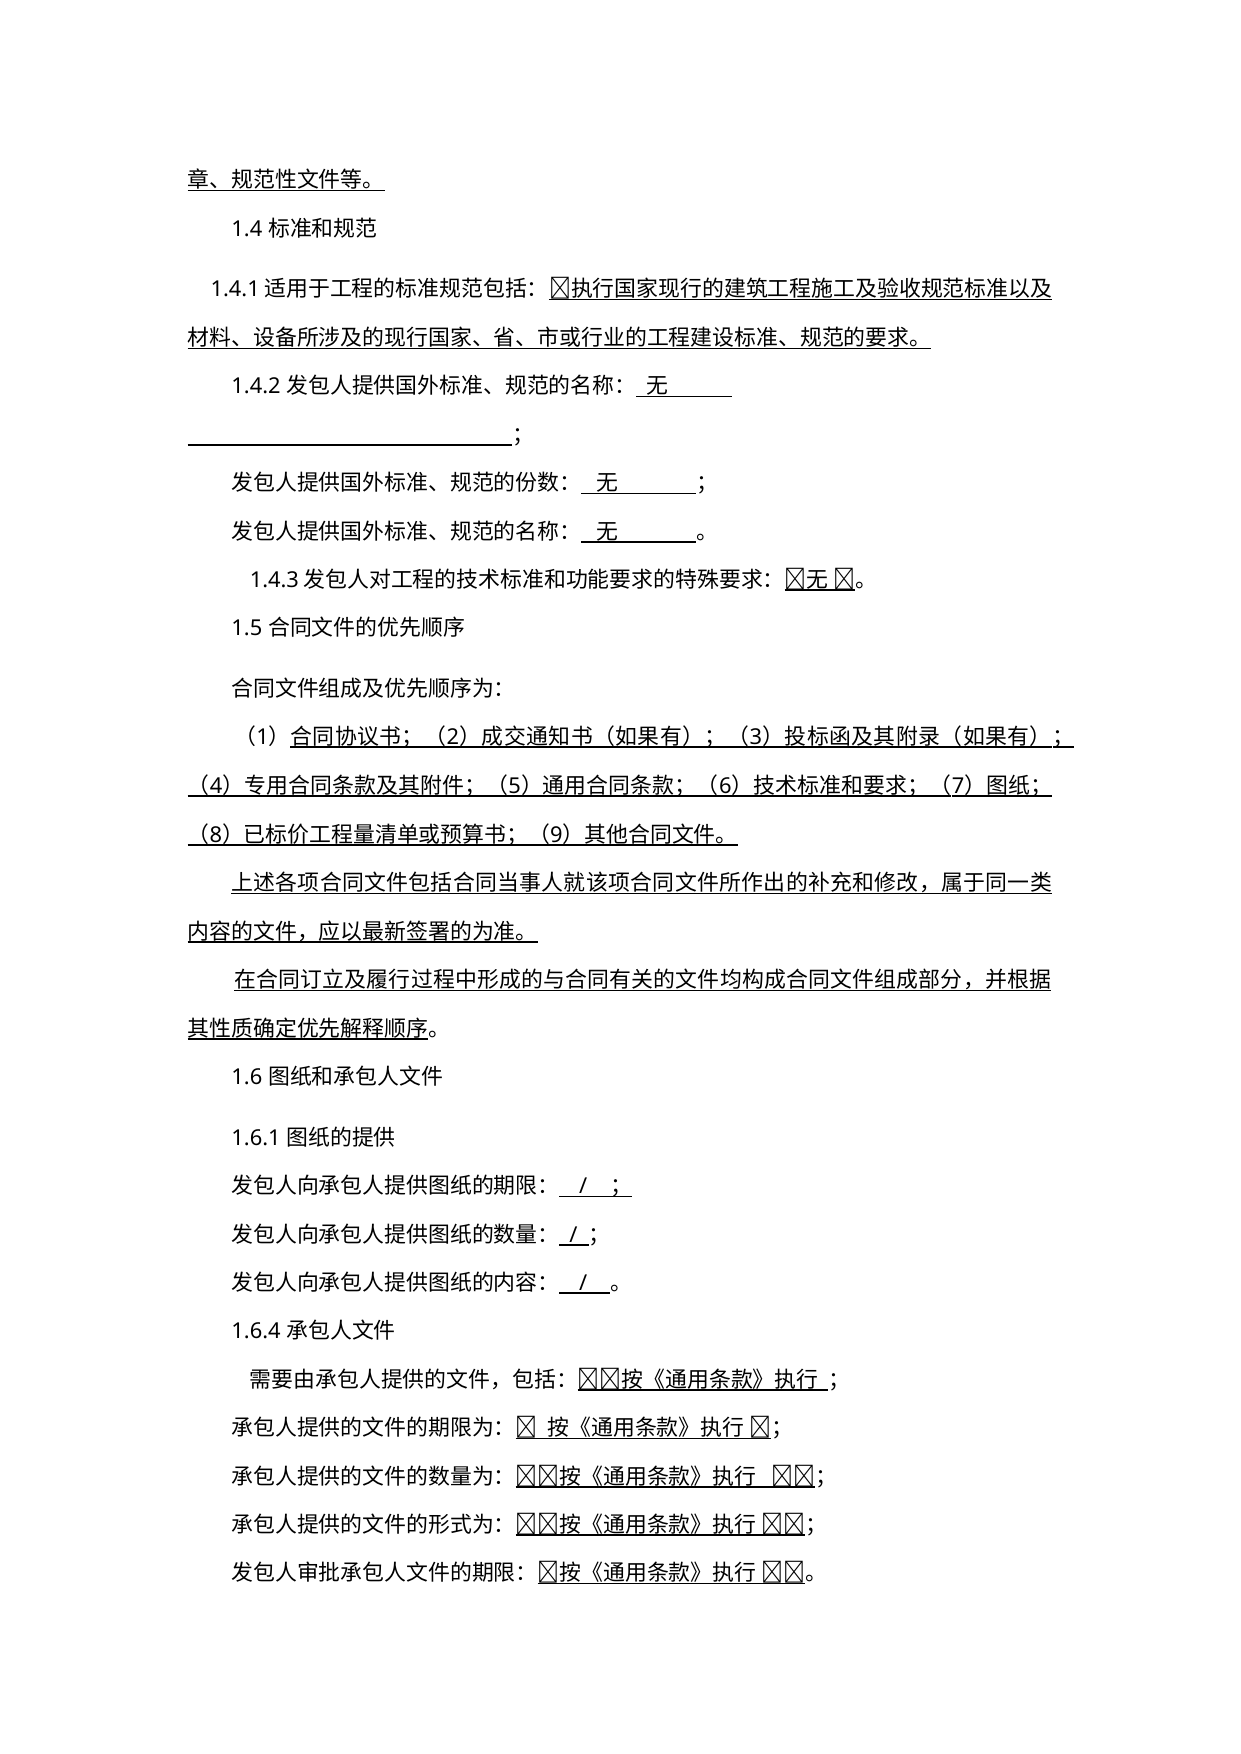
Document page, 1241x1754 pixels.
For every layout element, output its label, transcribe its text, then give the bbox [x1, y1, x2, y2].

text 承包人提供的文件的期限为： 按《通用条款》执行 ； [187, 1410, 1053, 1442]
text 发包人向承包人提供图纸的内容： / 。 [187, 1265, 1053, 1297]
text 1.5 合同文件的优先顺序 [187, 610, 1053, 642]
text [187, 162, 1053, 194]
text 承包人提供的文件的形式为：按《通用条款》执行 ； [187, 1507, 1053, 1539]
text 发包人向承包人提供图纸的期限： / ； [187, 1168, 1053, 1201]
text 1.6 图纸和承包人文件 [187, 1059, 1053, 1092]
text 发包人向承包人提供图纸的数量： / ； [187, 1217, 1053, 1249]
text 在合同订立及履行过程中形成的与合同有关的文件均构成合同文件组成部分，并根据其性质确定优先解释顺序。 [187, 962, 1053, 1043]
list 上述各项合同文件包括合同当事人就该项合同文件所作出的补充和修改，属于同一类内容的文件，应以最新签署的为准。 [187, 865, 1053, 946]
text ； [187, 417, 1053, 449]
text 1.4.2 发包人提供国外标准、规范的名称： 无 [187, 368, 1053, 401]
text 需要由承包人提供的文件，包括：按《通用条款》执行 ； [249, 1362, 1053, 1394]
text 承包人提供的文件的数量为：按《通用条款》执行 ； [187, 1458, 1053, 1491]
list 合同协议书；（2）成交通知书（如果有）；（3）投标函及其附录（如果有）；（4）专用合同条款及其附件；（5）通用合同条款；（6）技术标准和要求；（7）图纸；（8）已标价工程量清单或预算书；（9）其他合同文件。 [187, 719, 1053, 849]
text 发包人提供国外标准、规范的份数： 无 ； [187, 465, 1053, 497]
text 1.6.1 图纸的提供 [187, 1120, 1053, 1152]
text 1.4.3发包人对工程的技术标准和功能要求的特殊要求：无 。 [249, 562, 1053, 594]
text 合同文件组成及优先顺序为： [187, 671, 1053, 703]
text 1.4 标准和规范 [187, 210, 1053, 243]
text 发包人审批承包人文件的期限：按《通用条款》执行 。 [187, 1555, 1053, 1587]
text 1.4.1适用于工程的标准规范包括：执行国家现行的建筑工程施工及验收规范标准以及材料、设备所涉及的现行国家、省、市或行业的工程建设标准、规范的要求。 [187, 271, 1053, 352]
text 发包人提供国外标准、规范的名称： 无 。 [187, 513, 1053, 546]
text 1.6.4 承包人文件 [187, 1313, 1053, 1346]
